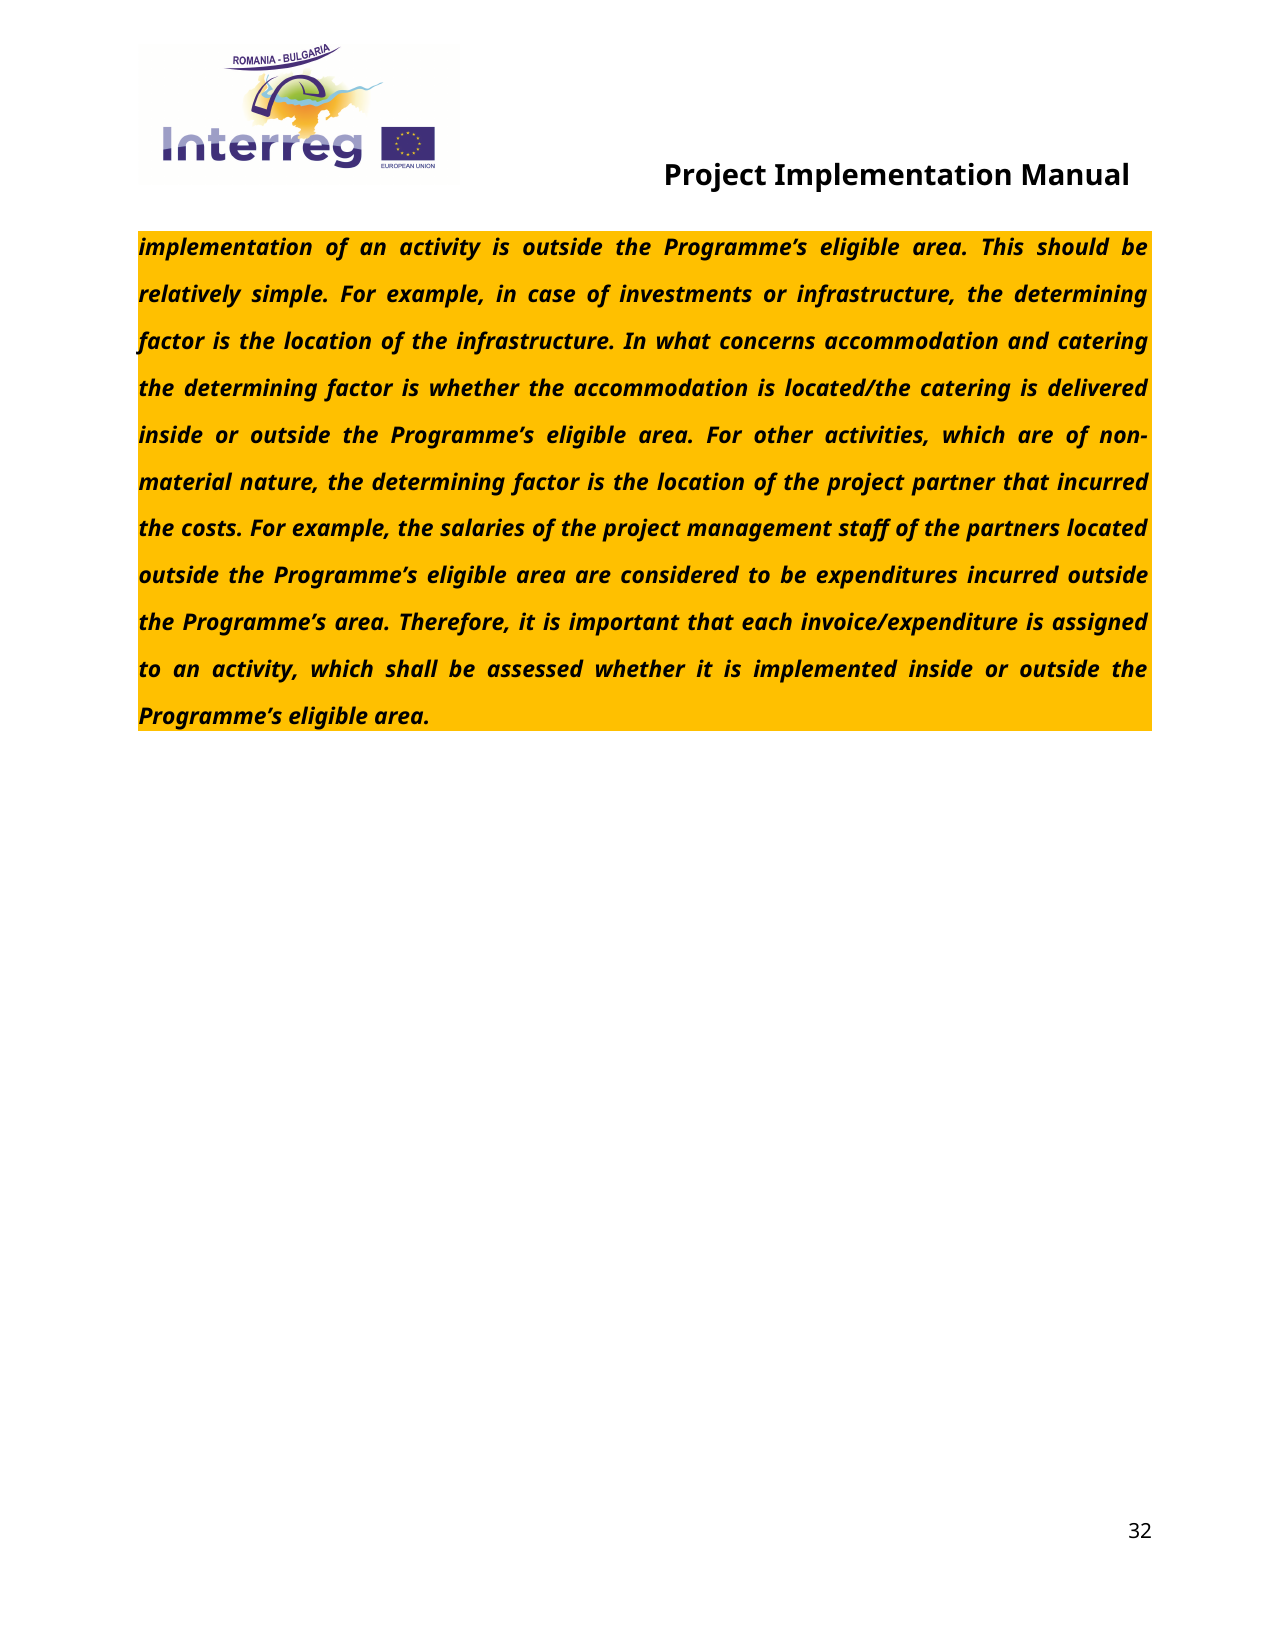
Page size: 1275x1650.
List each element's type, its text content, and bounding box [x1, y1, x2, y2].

picture [138, 44, 461, 185]
